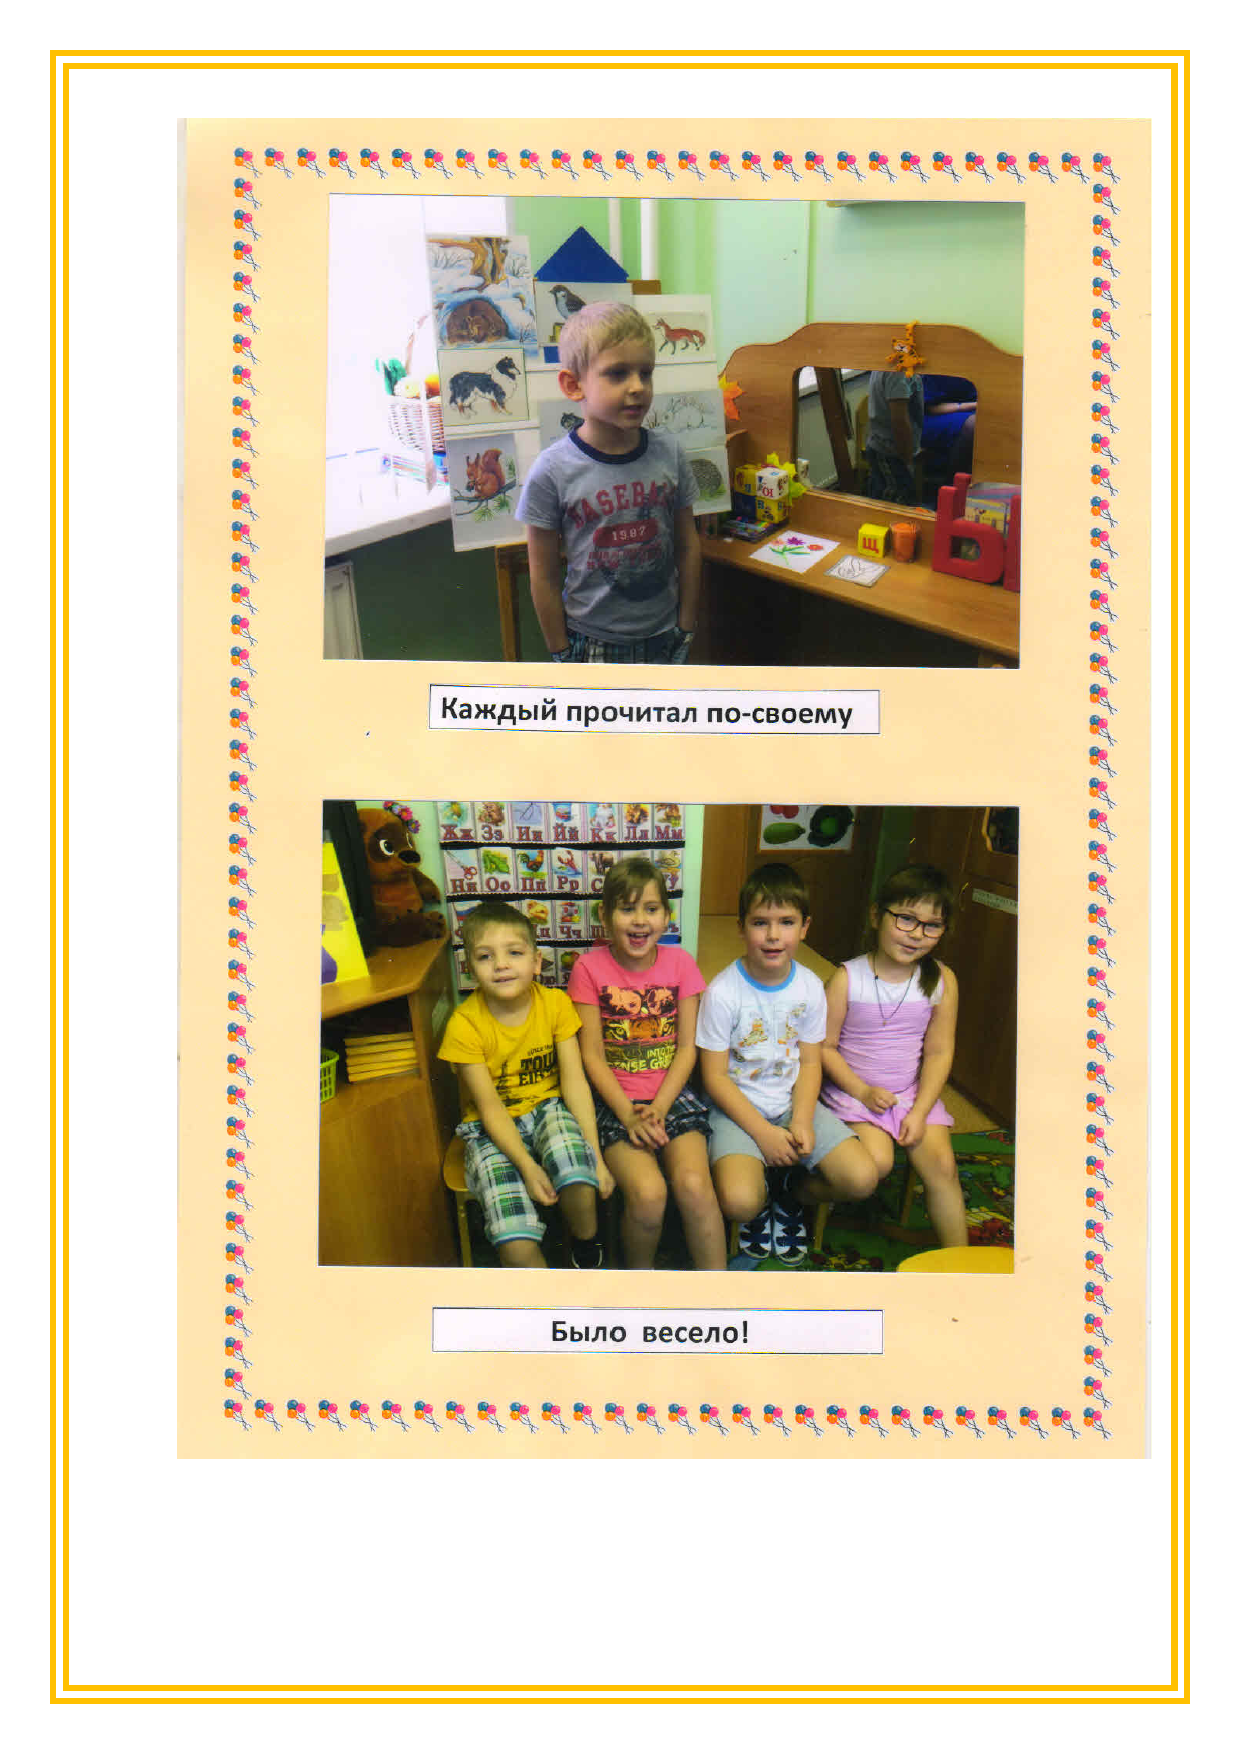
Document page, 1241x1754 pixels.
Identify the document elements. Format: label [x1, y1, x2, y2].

picture [177, 118, 1152, 1459]
